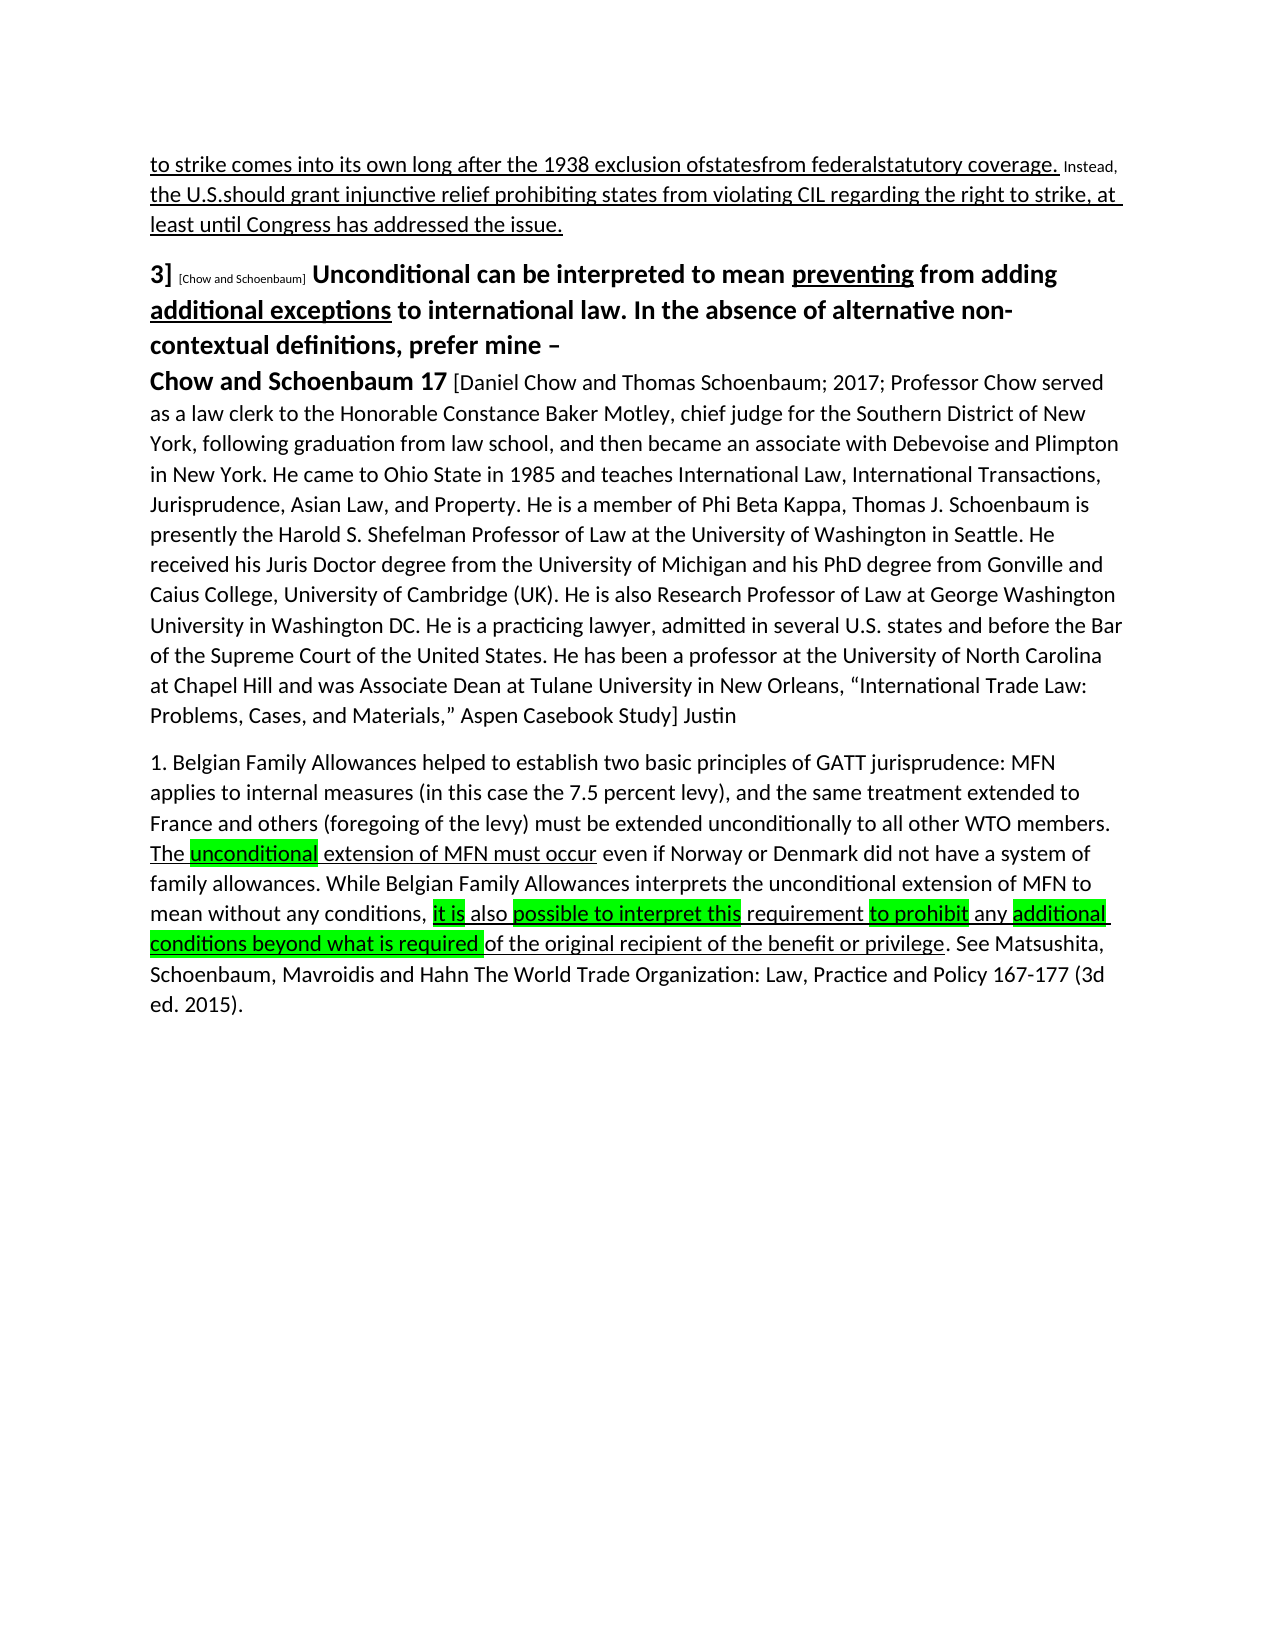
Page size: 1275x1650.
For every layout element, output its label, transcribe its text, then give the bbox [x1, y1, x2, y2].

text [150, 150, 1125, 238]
subtitle 3] [Chow and Schoenbaum] Unconditional can be interpreted to mean preventing from adding additional exceptions to international law. In the absence of alternative non-contextual definitions, prefer mine – [150, 257, 1125, 362]
text Chow and Schoenbaum 17 [Daniel Chow and Thomas Schoenbaum; 2017; Professor Chow served as a law clerk to the Honorable Constance Baker Motley, chief judge for the Southern District of New York, following graduation from law school, and then became an associate with Debevoise and Plimpton in New York. He came to Ohio State in 1985 and teaches International Law, International Transactions, Jurisprudence, Asian Law, and Property. He is a member of Phi Beta Kappa, Thomas J. Schoenbaum is presently the Harold S. Shefelman Professor of Law at the University of Washington in Seattle. He received his Juris Doctor degree from the University of Michigan and his PhD degree from Gonville and Caius College, University of Cambridge (UK). He is also Research Professor of Law at George Washington University in Washington DC. He is a practicing lawyer, admitted in several U.S. states and before the Bar of the Supreme Court of the United States. He has been a professor at the University of North Carolina at Chapel Hill and was Associate Dean at Tulane University in New Orleans, “International Trade Law: Problems, Cases, and Materials,” Aspen Casebook Study] Justin [150, 364, 1125, 729]
text 1. Belgian Family Allowances helped to establish two basic principles of GATT jurisprudence: MFN applies to internal measures (in this case the 7.5 percent levy), and the same treatment extended to France and others (foregoing of the levy) must be extended unconditionally to all other WTO members. The unconditional extension of MFN must occur even if Norway or Denmark did not have a system of family allowances. While Belgian Family Allowances interprets the unconditional extension of MFN to mean without any conditions, it is also possible to interpret this requirement to prohibit any additional conditions beyond what is required of the original recipient of the benefit or privilege. See Matsushita, Schoenbaum, Mavroidis and Hahn The World Trade Organization: Law, Practice and Policy 167-177 (3d ed. 2015). [150, 748, 1125, 1018]
